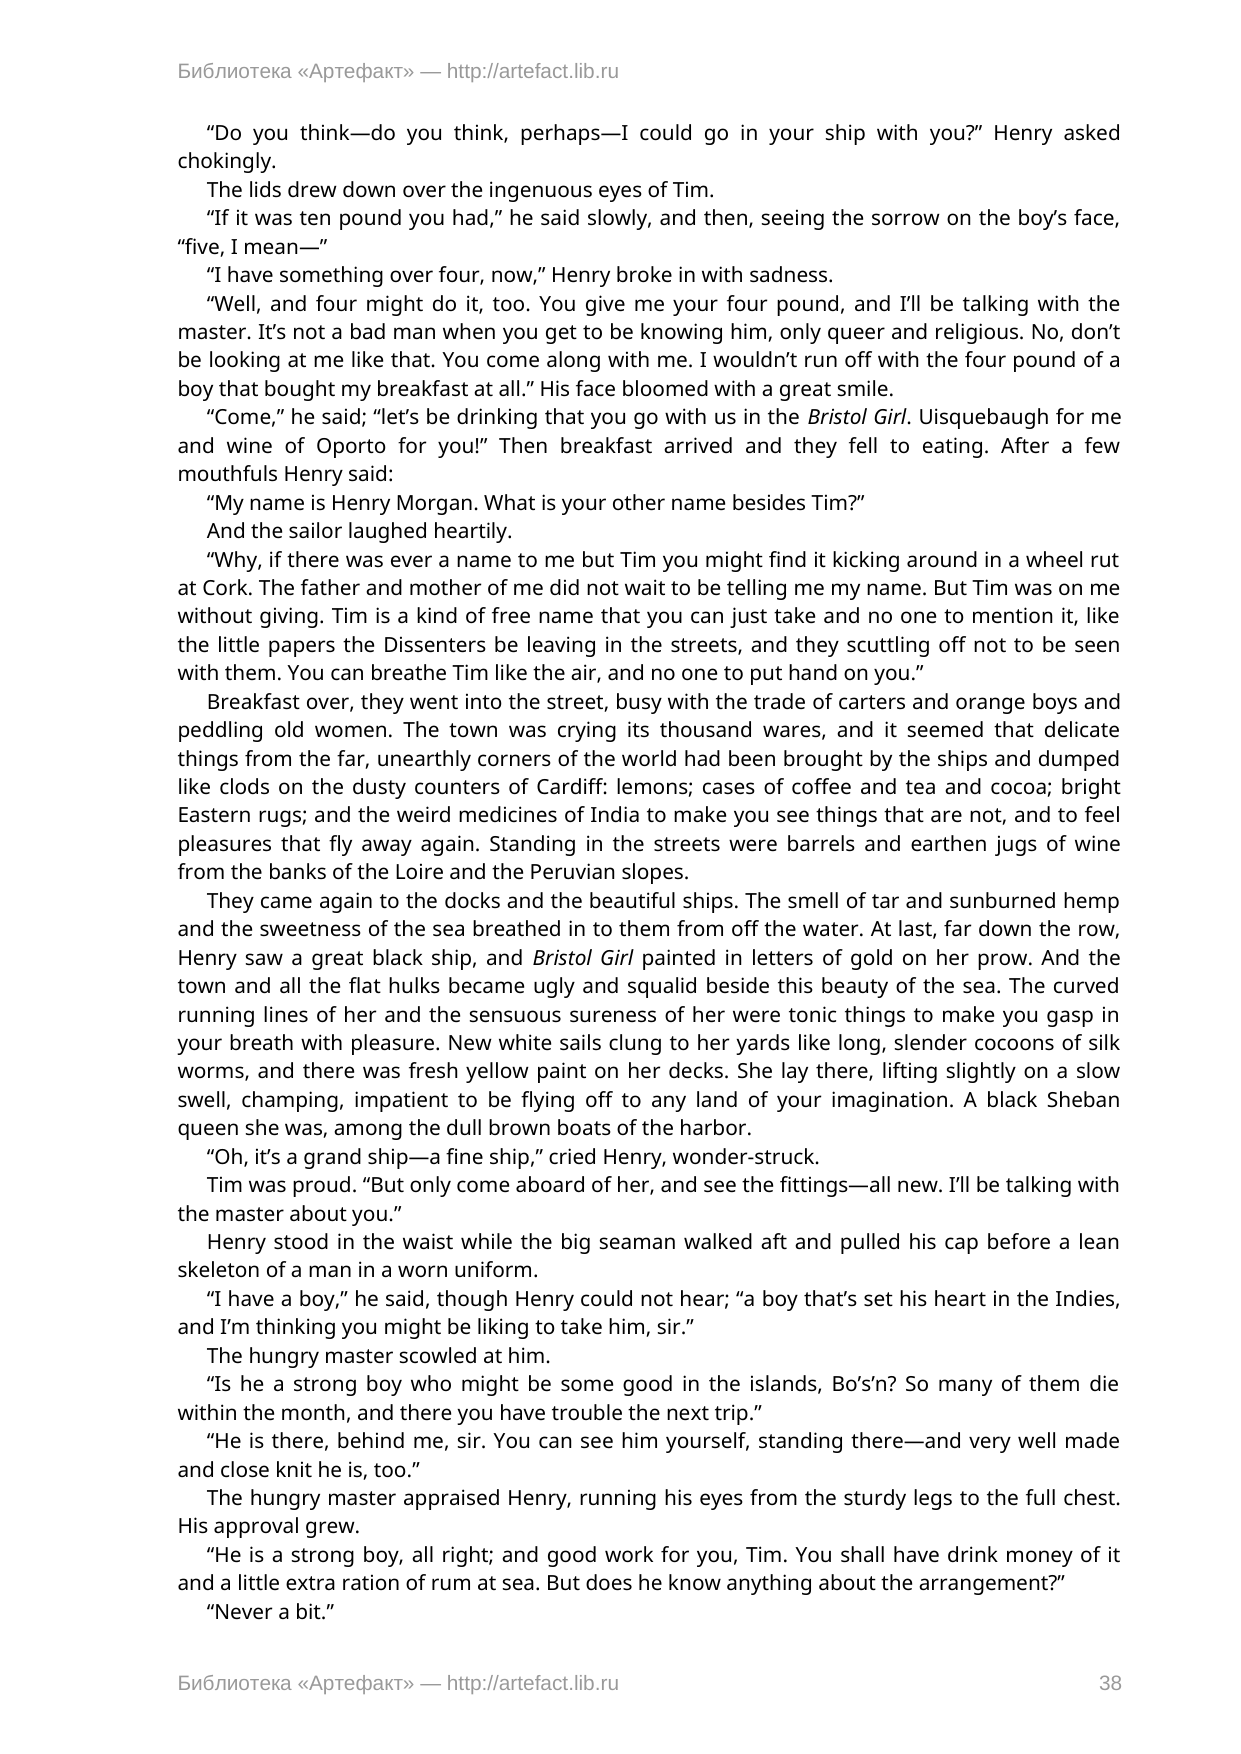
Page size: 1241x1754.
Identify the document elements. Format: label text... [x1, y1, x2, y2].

text “I have something over four, now,” Henry broke in with sadness. [177, 260, 1122, 289]
text “Never a bit.” [177, 1597, 1122, 1625]
text The hungry master appraised Henry, running his eyes from the sturdy legs to the full chest. His approval grew. [177, 1483, 1122, 1540]
text Breakfast over, they went into the street, busy with the trade of carters and orange boys and peddling old women. The town was crying its thousand wares, and it seemed that delicate things from the far, unearthly corners of the world had been brought by the ships and dumped like clods on the dusty counters of Cardiff: lemons; cases of coffee and tea and cocoa; bright Eastern rugs; and the weird medicines of India to make you see things that are not, and to feel pleasures that fly away again. Standing in the streets were barrels and earthen jugs of wine from the banks of the Loire and the Peruvian slopes. [177, 687, 1122, 886]
text Tim was proud. “But only come aboard of her, and see the fittings—all new. I’ll be talking with the master about you.” [177, 1170, 1122, 1227]
text The lids drew down over the ingenuous eyes of Tim. [177, 175, 1122, 203]
text And the sailor laughed heartily. [177, 516, 1122, 545]
text “Do you think—do you think, perhaps—I could go in your ship with you?” Henry asked chokingly. [177, 118, 1122, 175]
text The hungry master scowled at him. [177, 1341, 1122, 1369]
text “Is he a strong boy who might be some good in the islands, Bo’s’n? So many of them die within the month, and there you have trouble the next trip.” [177, 1369, 1122, 1426]
text They came again to the docks and the beautiful ships. The smell of tar and sunburned hemp and the sweetness of the sea breathed in to them from off the water. At last, far down the row, Henry saw a great black ship, and Bristol Girl painted in letters of gold on her prow. And the town and all the flat hulks became ugly and squalid beside this beauty of the sea. The curved running lines of her and the sensuous sureness of her were tonic things to make you gasp in your breath with pleasure. New white sails clung to her yards like long, slender cocoons of silk worms, and there was fresh yellow paint on her decks. She lay there, lifting slightly on a slow swell, champing, impatient to be flying off to any land of your imagination. A black Sheban queen she was, among the dull brown boats of the harbor. [177, 886, 1122, 1142]
text “Well, and four might do it, too. You give me your four pound, and I’ll be talking with the master. It’s not a bad man when you get to be knowing him, only queer and religious. No, don’t be looking at me like that. You come along with me. I wouldn’t run off with the four pound of a boy that bought my breakfast at all.” His face bloomed with a great smile. [177, 289, 1122, 402]
text “Come,” he said; “let’s be drinking that you go with us in the Bristol Girl. Uisquebaugh for me and wine of Oporto for you!” Then breakfast arrived and they fell to eating. After a few mouthfuls Henry said: [177, 402, 1122, 488]
text “Why, if there was ever a name to me but Tim you might find it kicking around in a wheel rut at Cork. The father and mother of me did not wait to be telling me my name. But Tim was on me without giving. Tim is a kind of free name that you can just take and no one to mention it, like the little papers the Dissenters be leaving in the streets, and they scuttling off not to be seen with them. You can breathe Tim like the air, and no one to put hand on you.” [177, 545, 1122, 687]
text Henry stood in the waist while the big seaman walked aft and pulled his cap before a lean skeleton of a man in a worn uniform. [177, 1227, 1122, 1284]
text “He is a strong boy, all right; and good work for you, Tim. You shall have drink money of it and a little extra ration of rum at sea. But does he know anything about the arrangement?” [177, 1540, 1122, 1597]
text “My name is Henry Morgan. What is your other name besides Tim?” [177, 488, 1122, 516]
text “If it was ten pound you had,” he said slowly, and then, seeing the sorrow on the boy’s face, “five, I mean—” [177, 203, 1122, 260]
text “Oh, it’s a grand ship—a fine ship,” cried Henry, wonder-struck. [177, 1142, 1122, 1170]
text “I have a boy,” he said, though Henry could not hear; “a boy that’s set his heart in the Indies, and I’m thinking you might be liking to take him, sir.” [177, 1284, 1122, 1341]
text “He is there, behind me, sir. You can see him yourself, standing there—and very well made and close knit he is, too.” [177, 1426, 1122, 1483]
